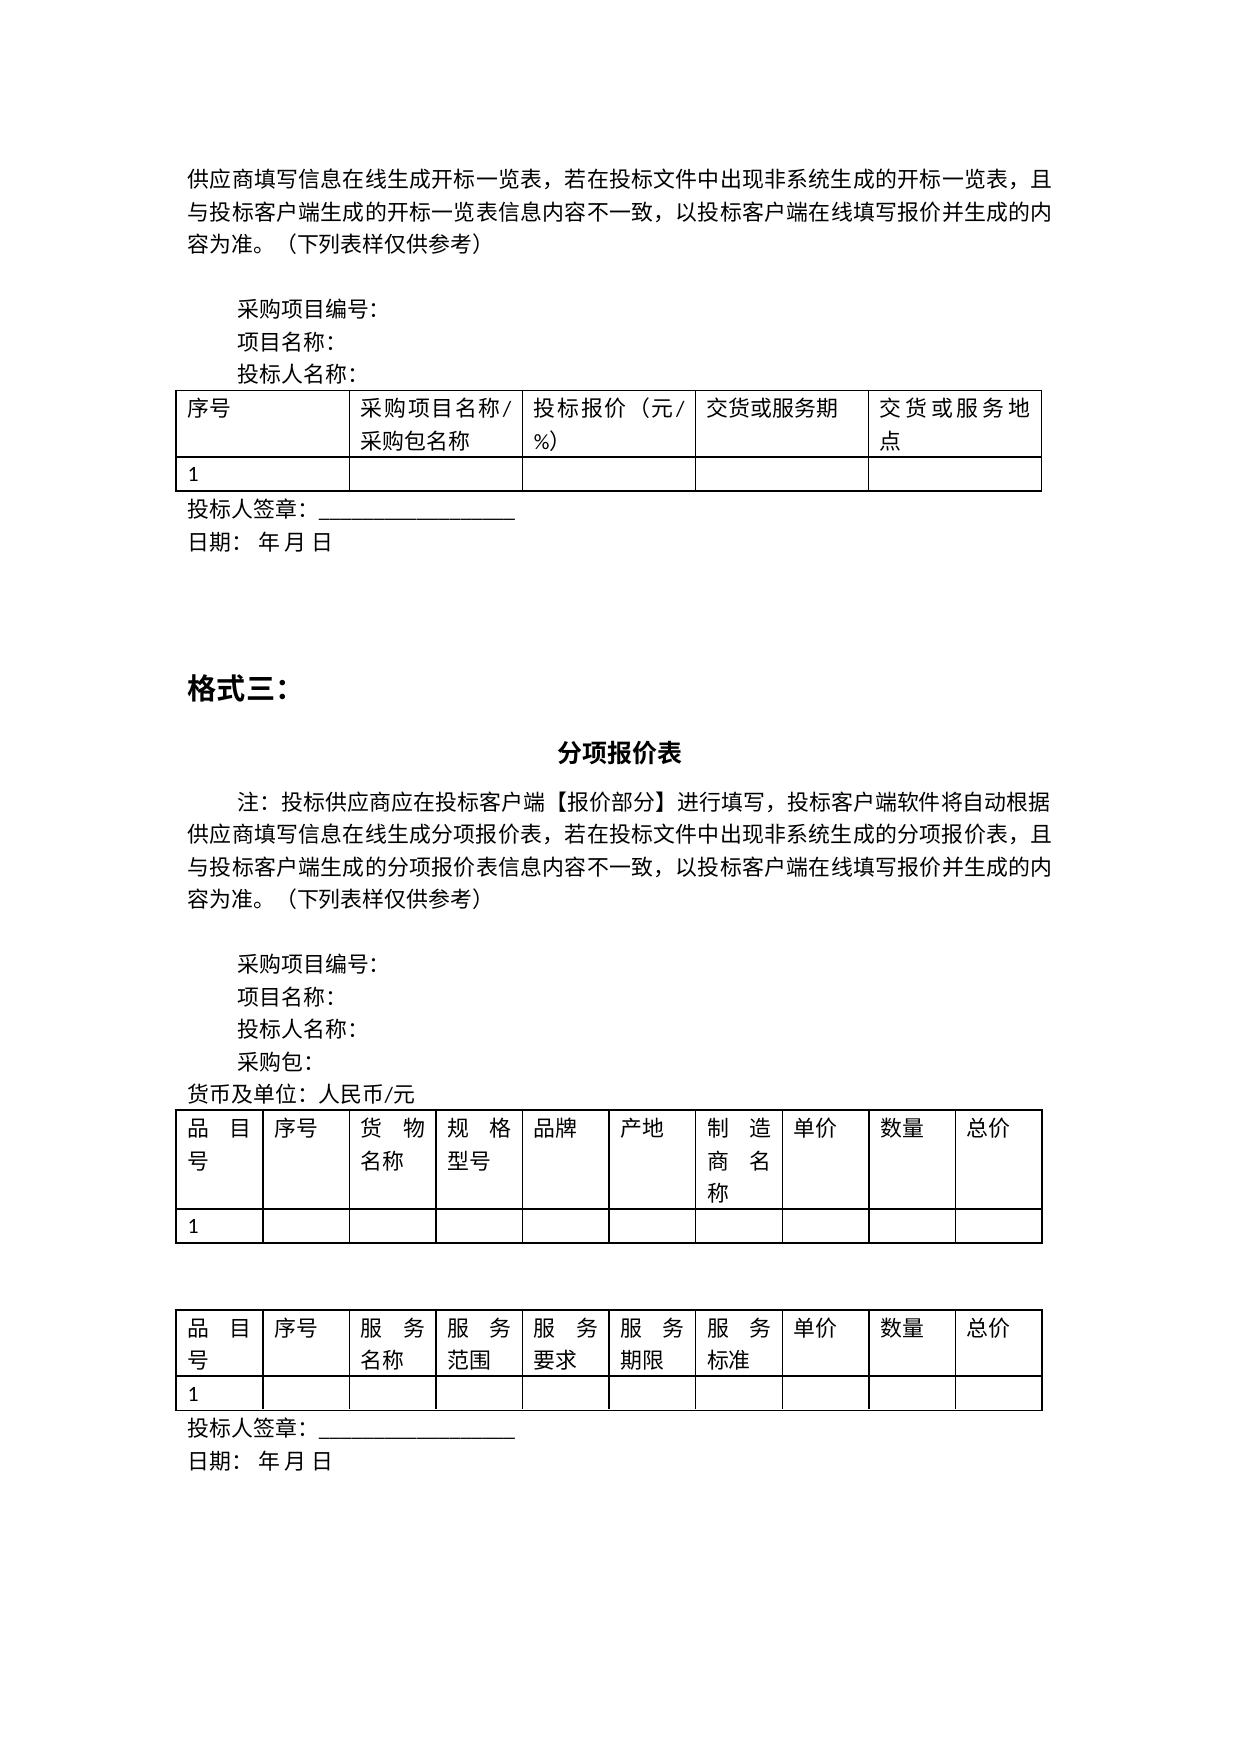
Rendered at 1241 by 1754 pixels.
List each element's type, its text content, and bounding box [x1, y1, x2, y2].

table_header 服务名称 [350, 1311, 435, 1375]
table_header 总价 [956, 1311, 1041, 1375]
table_header 交货或服务期 [696, 391, 868, 456]
table_header 服务要求 [523, 1311, 608, 1375]
table_header 数量 [870, 1311, 955, 1375]
table_cell [350, 458, 522, 490]
text 投标人名称： [187, 1012, 1053, 1044]
table_cell [783, 1377, 868, 1409]
table_cell 1 [177, 1377, 262, 1409]
table_header 规格型号 [437, 1111, 522, 1208]
text 项目名称： [187, 324, 1053, 357]
table_cell [869, 458, 1041, 490]
table_cell [610, 1210, 695, 1242]
table_cell [696, 458, 868, 490]
table_header 投标报价（元/%） [523, 391, 695, 456]
table_header 服务期限 [610, 1311, 695, 1375]
table_cell [696, 1210, 782, 1242]
table_cell [523, 458, 695, 490]
table_header 交货或服务地点 [869, 391, 1041, 456]
table_cell 1 [177, 1210, 262, 1242]
text 注：投标供应商应在投标客户端【报价部分】进行填写，投标客户端软件将自动根据供应商填写信息在线生成分项报价表，若在投标文件中出现非系统生成的分项报价表，且与投标客户端生成的分项报价表信息内容不一致，以投标客户端在线填写报价并生成的内容为准。（下列表样仅供参考） [187, 784, 1053, 947]
table_cell [610, 1377, 695, 1409]
table_header 序号 [177, 391, 349, 456]
text 采购项目编号： [187, 292, 1053, 324]
table_header 单价 [783, 1311, 868, 1375]
text 货币及单位：人民币/元 [187, 1077, 1053, 1109]
table_cell [350, 1210, 435, 1242]
table_cell [437, 1210, 522, 1242]
table_header 序号 [264, 1311, 349, 1375]
table_cell 1 [177, 458, 349, 490]
table_header 货物名称 [350, 1111, 435, 1208]
text 项目名称： [187, 979, 1053, 1012]
text 分项报价表 [187, 719, 1053, 784]
text 采购包： [187, 1044, 1053, 1077]
text 投标人签章：__________________ [187, 1411, 1053, 1443]
table_cell [523, 1210, 608, 1242]
table_header 品牌 [523, 1111, 608, 1208]
text 投标人名称： [187, 357, 1053, 389]
text 采购项目编号： [187, 947, 1053, 979]
table_cell [870, 1377, 955, 1409]
table_cell [696, 1377, 782, 1409]
table_header 采购项目名称/采购包名称 [350, 391, 522, 456]
table_cell [870, 1210, 955, 1242]
table_header 制造商名称 [696, 1111, 782, 1208]
table_cell [783, 1210, 868, 1242]
table_header 产地 [610, 1111, 695, 1208]
table_cell [264, 1377, 349, 1409]
table_cell [264, 1210, 349, 1242]
text 日期： 年 月 日 [187, 524, 1053, 557]
table_header 服务标准 [696, 1311, 782, 1375]
table_header 序号 [264, 1111, 349, 1208]
table_header 品目号 [177, 1311, 262, 1375]
table_cell [523, 1377, 608, 1409]
text 投标人签章：__________________ [187, 492, 1053, 524]
table_cell [350, 1377, 435, 1409]
table_header 总价 [956, 1111, 1041, 1208]
table_cell [956, 1210, 1041, 1242]
table_header 服务范围 [437, 1311, 522, 1375]
text 格式三： [187, 654, 1053, 719]
table_header 数量 [870, 1111, 955, 1208]
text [187, 162, 1053, 292]
table_cell [956, 1377, 1041, 1409]
table_header 品目号 [177, 1111, 262, 1208]
table_header 单价 [783, 1111, 868, 1208]
text 日期： 年 月 日 [187, 1443, 1053, 1476]
table_cell [437, 1377, 522, 1409]
